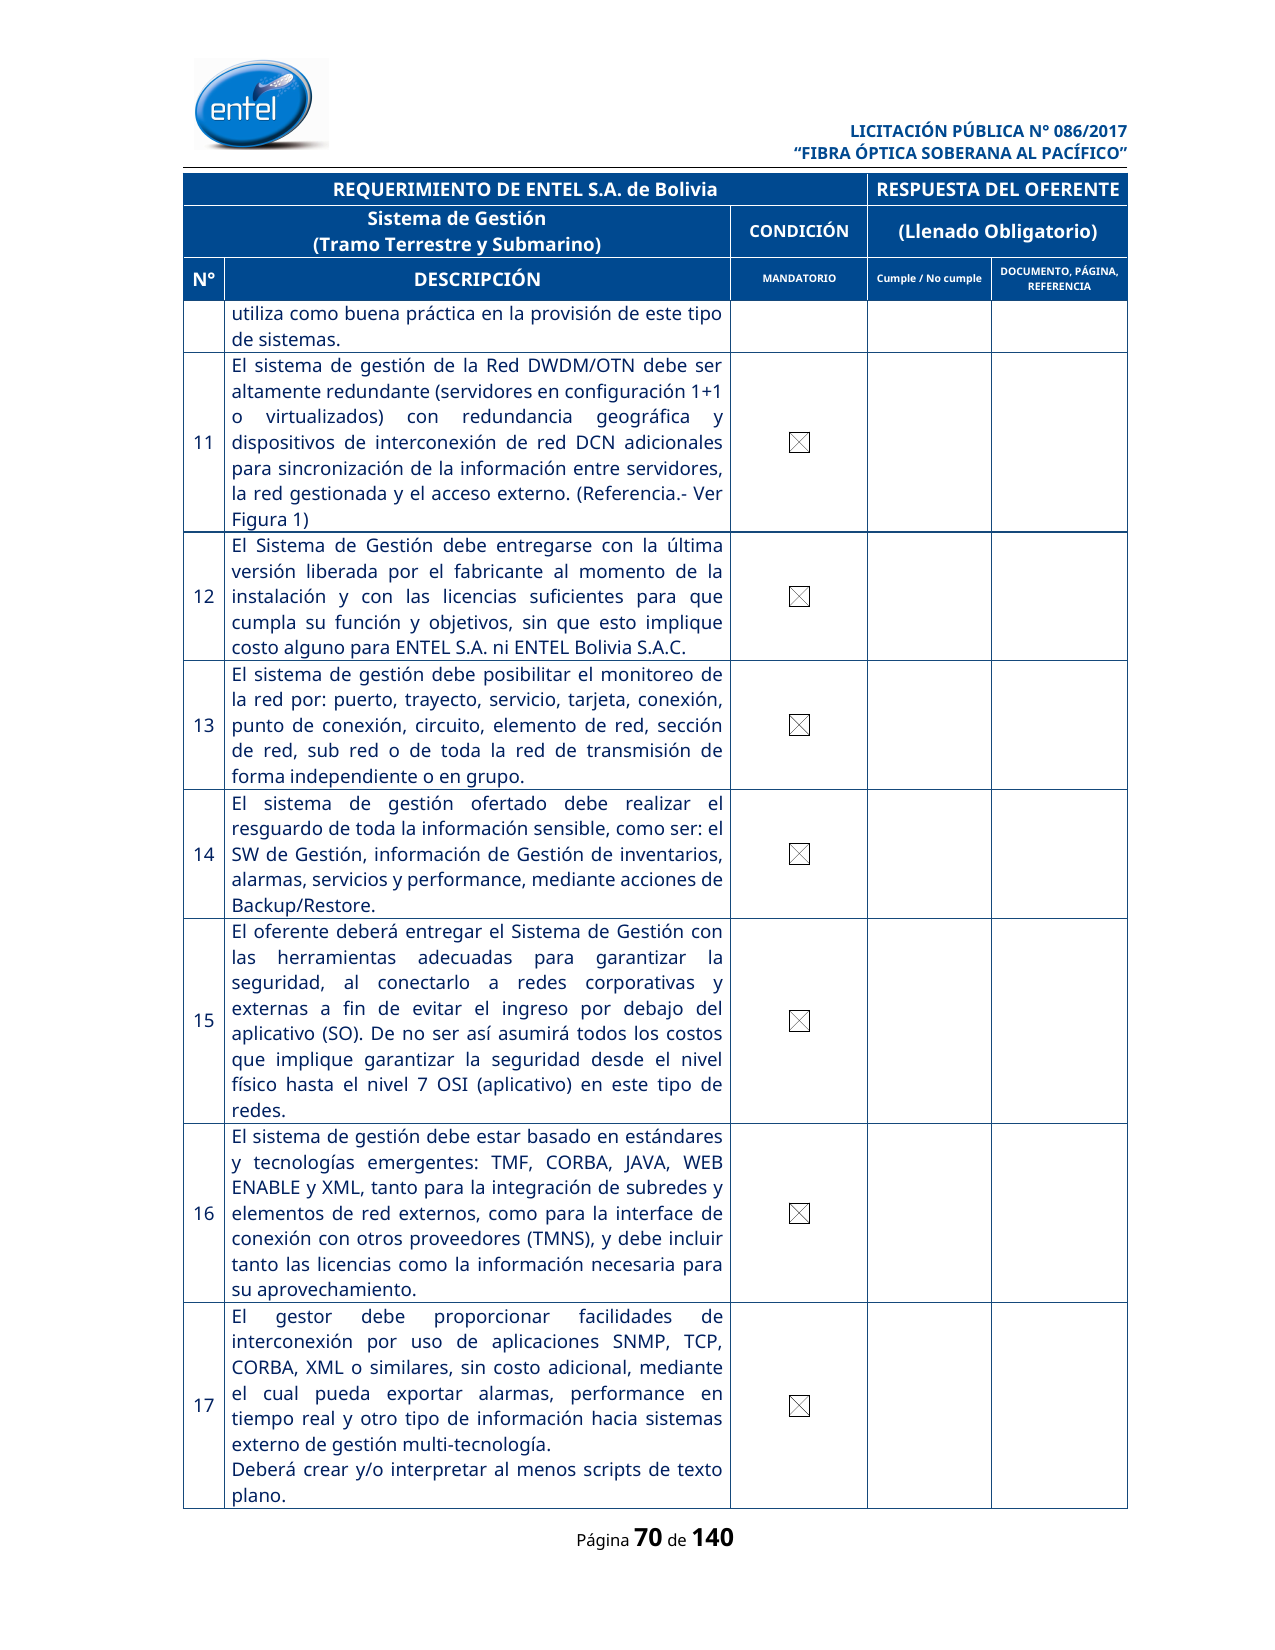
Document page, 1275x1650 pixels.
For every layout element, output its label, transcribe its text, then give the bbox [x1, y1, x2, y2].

table_cell [992, 1124, 1127, 1302]
table_cell DOCUMENTO, PÁGINA, REFERENCIA [992, 258, 1127, 300]
table_cell [992, 353, 1127, 531]
table_cell El gestor debe proporcionar facilidades de interconexión por uso de aplicaciones SNMP, TCP, CORBA, XML o similares, sin costo adicional, mediante el cual pueda exportar alarmas, performance en tiempo real y otro tipo de información hacia sistemas externo de gestión multi-tecnología. Deberá crear y/o interpretar al menos scripts de texto plano. [225, 1303, 730, 1507]
table_cell El sistema de gestión debe estar basado en estándares y tecnologías emergentes: TMF, CORBA, JAVA, WEB ENABLE y XML, tanto para la integración de subredes y elementos de red externos, como para la interface de conexión con otros proveedores (TMNS), y debe incluir tanto las licencias como la información necesaria para su aprovechamiento. [225, 1124, 730, 1302]
table_cell 11 [184, 353, 224, 531]
table_cell [731, 661, 867, 789]
table_cell El sistema de gestión de la Red DWDM/OTN debe ser altamente redundante (servidores en configuración 1+1 o virtualizados) con redundancia geográfica y dispositivos de interconexión de red DCN adicionales para sincronización de la información entre servidores, la red gestionada y el acceso externo. (Referencia.- Ver Figura 1) [225, 353, 730, 531]
table_cell El sistema de gestión ofertado debe realizar el resguardo de toda la información sensible, como ser: el SW de Gestión, información de Gestión de inventarios, alarmas, servicios y performance, mediante acciones de Backup/Restore. [225, 790, 730, 917]
table_cell [992, 533, 1127, 660]
table_cell [992, 301, 1127, 352]
table_cell 12 [184, 533, 224, 660]
table_cell 16 [184, 1124, 224, 1302]
table_cell [992, 790, 1127, 917]
table_cell 17 [184, 1303, 224, 1507]
table_cell [868, 790, 991, 917]
table_cell [731, 1124, 867, 1302]
table_cell [992, 661, 1127, 789]
table_cell [868, 533, 991, 660]
table_cell El oferente deberá entregar el Sistema de Gestión con las herramientas adecuadas para garantizar la seguridad, al conectarlo a redes corporativas y externas a fin de evitar el ingreso por debajo del aplicativo (SO). De no ser así asumirá todos los costos que implique garantizar la seguridad desde el nivel físico hasta el nivel 7 OSI (aplicativo) en este tipo de redes. [225, 919, 730, 1123]
table_cell [992, 919, 1127, 1123]
table_cell Sistema de Gestión (Tramo Terrestre y Submarino) [184, 206, 730, 257]
table_cell DESCRIPCIÓN [225, 258, 730, 300]
table_cell 14 [184, 790, 224, 917]
table_cell 13 [184, 661, 224, 789]
table_header REQUERIMIENTO DE ENTEL S.A. de Bolivia [184, 174, 867, 205]
table_cell N° [184, 258, 224, 300]
table_cell [868, 301, 991, 352]
table_cell [868, 1303, 991, 1507]
table_cell El sistema de gestión debe posibilitar el monitoreo de la red por: puerto, trayecto, servicio, tarjeta, conexión, punto de conexión, circuito, elemento de red, sección de red, sub red o de toda la red de transmisión de forma independiente o en grupo. [225, 661, 730, 789]
table_cell 15 [184, 919, 224, 1123]
table_cell [992, 1303, 1127, 1507]
table_cell Cumple / No cumple [868, 258, 991, 300]
table_cell MANDATORIO [731, 258, 867, 300]
table_cell [731, 790, 867, 917]
table_cell 10 [184, 301, 224, 352]
table_cell El Sistema de Gestión debe entregarse con la última versión liberada por el fabricante al momento de la instalación y con las licencias suficientes para que cumpla su función y objetivos, sin que esto implique costo alguno para ENTEL S.A. ni ENTEL Bolivia S.A.C. [225, 533, 730, 660]
table_cell [868, 919, 991, 1123]
table_cell [731, 919, 867, 1123]
table_cell [731, 533, 867, 660]
table_cell (Llenado Obligatorio) [868, 206, 1127, 257]
table_cell CONDICIÓN [731, 206, 867, 257]
table_cell [868, 1124, 991, 1302]
table_cell [868, 661, 991, 789]
table_cell [731, 353, 867, 531]
table_cell [731, 1303, 867, 1507]
table_cell [731, 301, 867, 352]
picture [194, 58, 330, 150]
table_header RESPUESTA DEL OFERENTE [868, 174, 1127, 205]
table_cell [868, 353, 991, 531]
